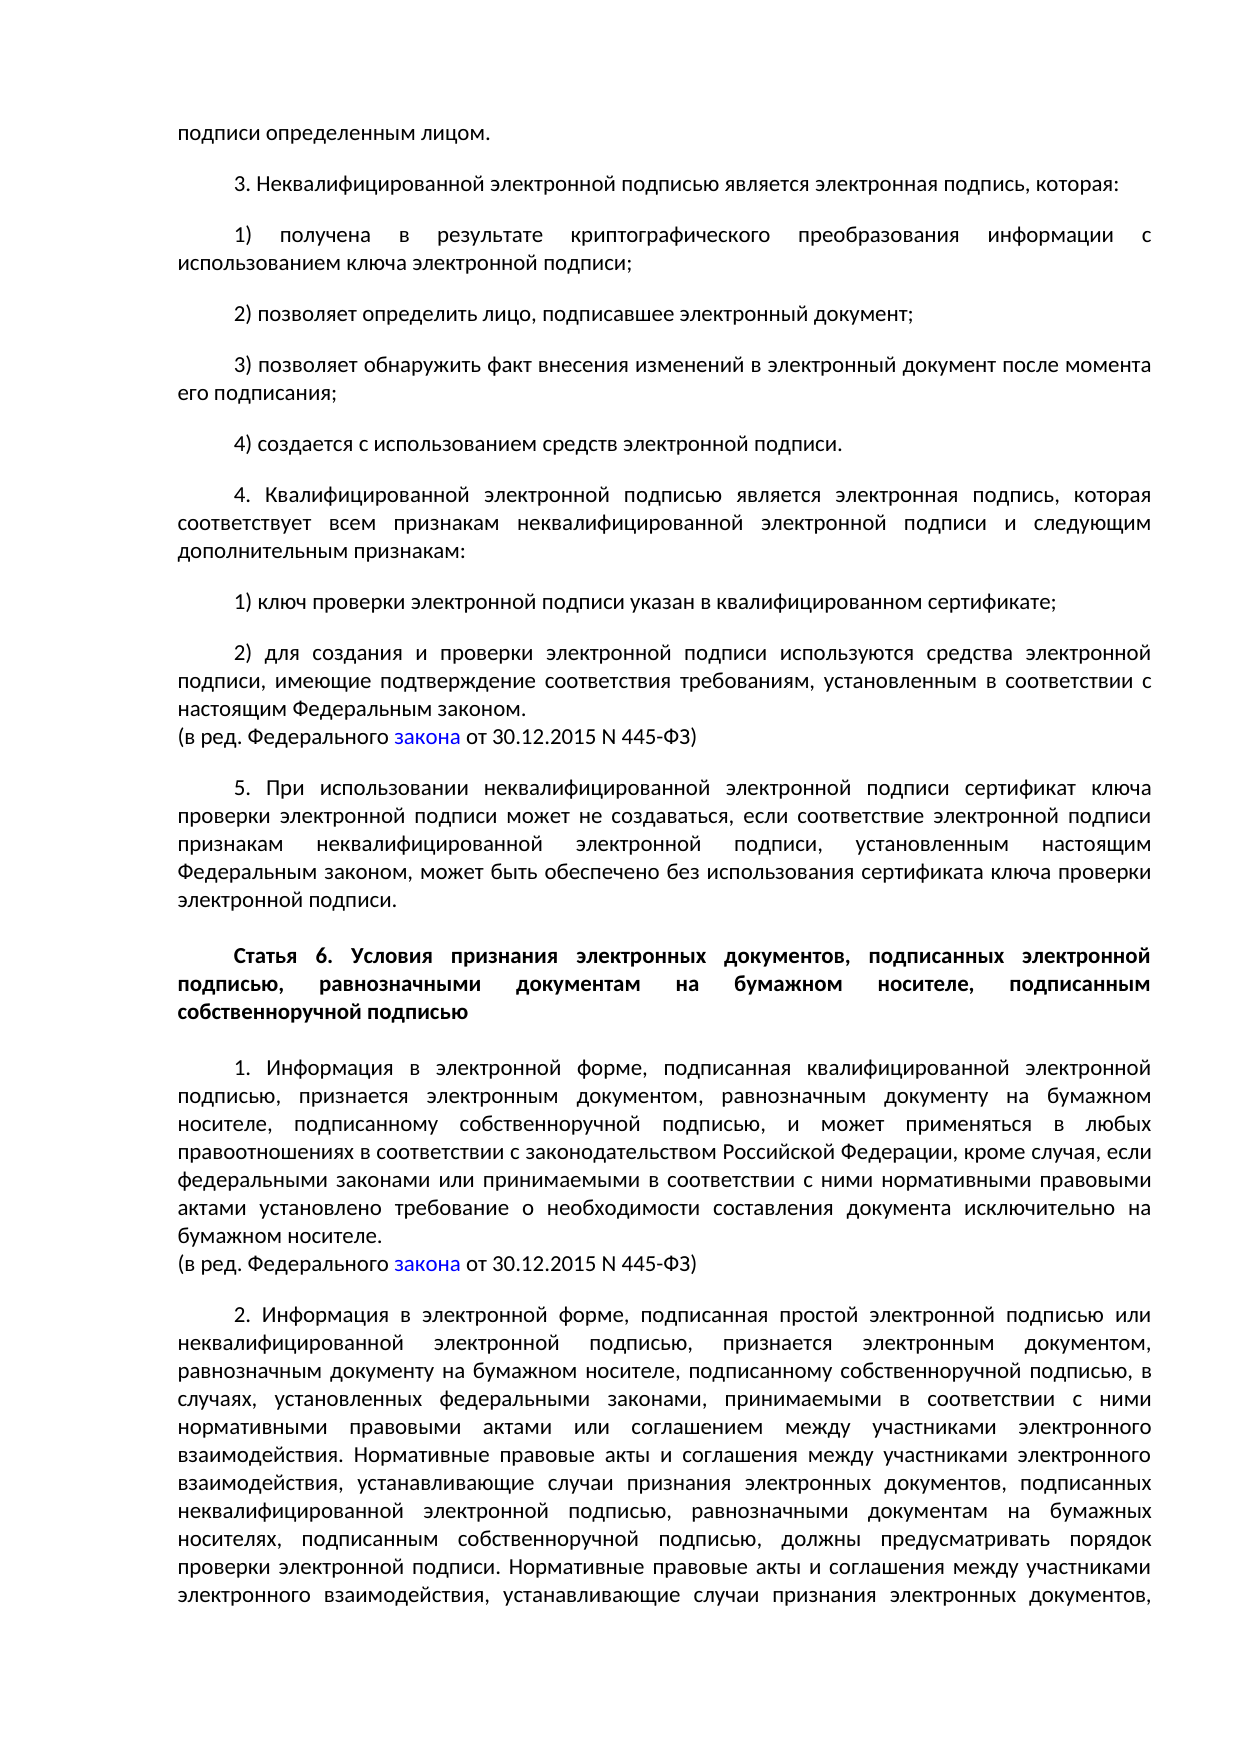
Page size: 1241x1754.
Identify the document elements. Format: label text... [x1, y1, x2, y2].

text 1. Информация в электронной форме, подписанная квалифицированной электронной подписью, признается электронным документом, равнозначным документу на бумажном носителе, подписанному собственноручной подписью, и может применяться в любых правоотношениях в соответствии с законодательством Российской Федерации, кроме случая, если федеральными законами или принимаемыми в соответствии с ними нормативными правовыми актами установлено требование о необходимости составления документа исключительно на бумажном носителе. [177, 1053, 1152, 1249]
title Статья 6. Условия признания электронных документов, подписанных электронной подписью, равнозначными документам на бумажном носителе, подписанным собственноручной подписью [177, 941, 1152, 1025]
text 4. Квалифицированной электронной подписью является электронная подпись, которая соответствует всем признакам неквалифицированной электронной подписи и следующим дополнительным признакам: [177, 480, 1152, 564]
text (в ред. Федерального закона от 30.12.2015 N 445-ФЗ) [177, 1249, 1152, 1277]
text 4) создается с использованием средств электронной подписи. [177, 429, 1152, 457]
text 3) позволяет обнаружить факт внесения изменений в электронный документ после момента его подписания; [177, 350, 1152, 406]
text 1) получена в результате криптографического преобразования информации с использованием ключа электронной подписи; [177, 220, 1152, 276]
text 2) позволяет определить лицо, подписавшее электронный документ; [177, 299, 1152, 327]
text 3. Неквалифицированной электронной подписью является электронная подпись, которая: [177, 169, 1152, 197]
text 5. При использовании неквалифицированной электронной подписи сертификат ключа проверки электронной подписи может не создаваться, если соответствие электронной подписи признакам неквалифицированной электронной подписи, установленным настоящим Федеральным законом, может быть обеспечено без использования сертификата ключа проверки электронной подписи. [177, 773, 1152, 913]
text (в ред. Федерального закона от 30.12.2015 N 445-ФЗ) [177, 722, 1152, 750]
text 1) ключ проверки электронной подписи указан в квалифицированном сертификате; [177, 587, 1152, 615]
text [177, 1300, 1152, 1608]
text 2) для создания и проверки электронной подписи используются средства электронной подписи, имеющие подтверждение соответствия требованиям, установленным в соответствии с настоящим Федеральным законом. [177, 638, 1152, 722]
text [177, 118, 1152, 146]
